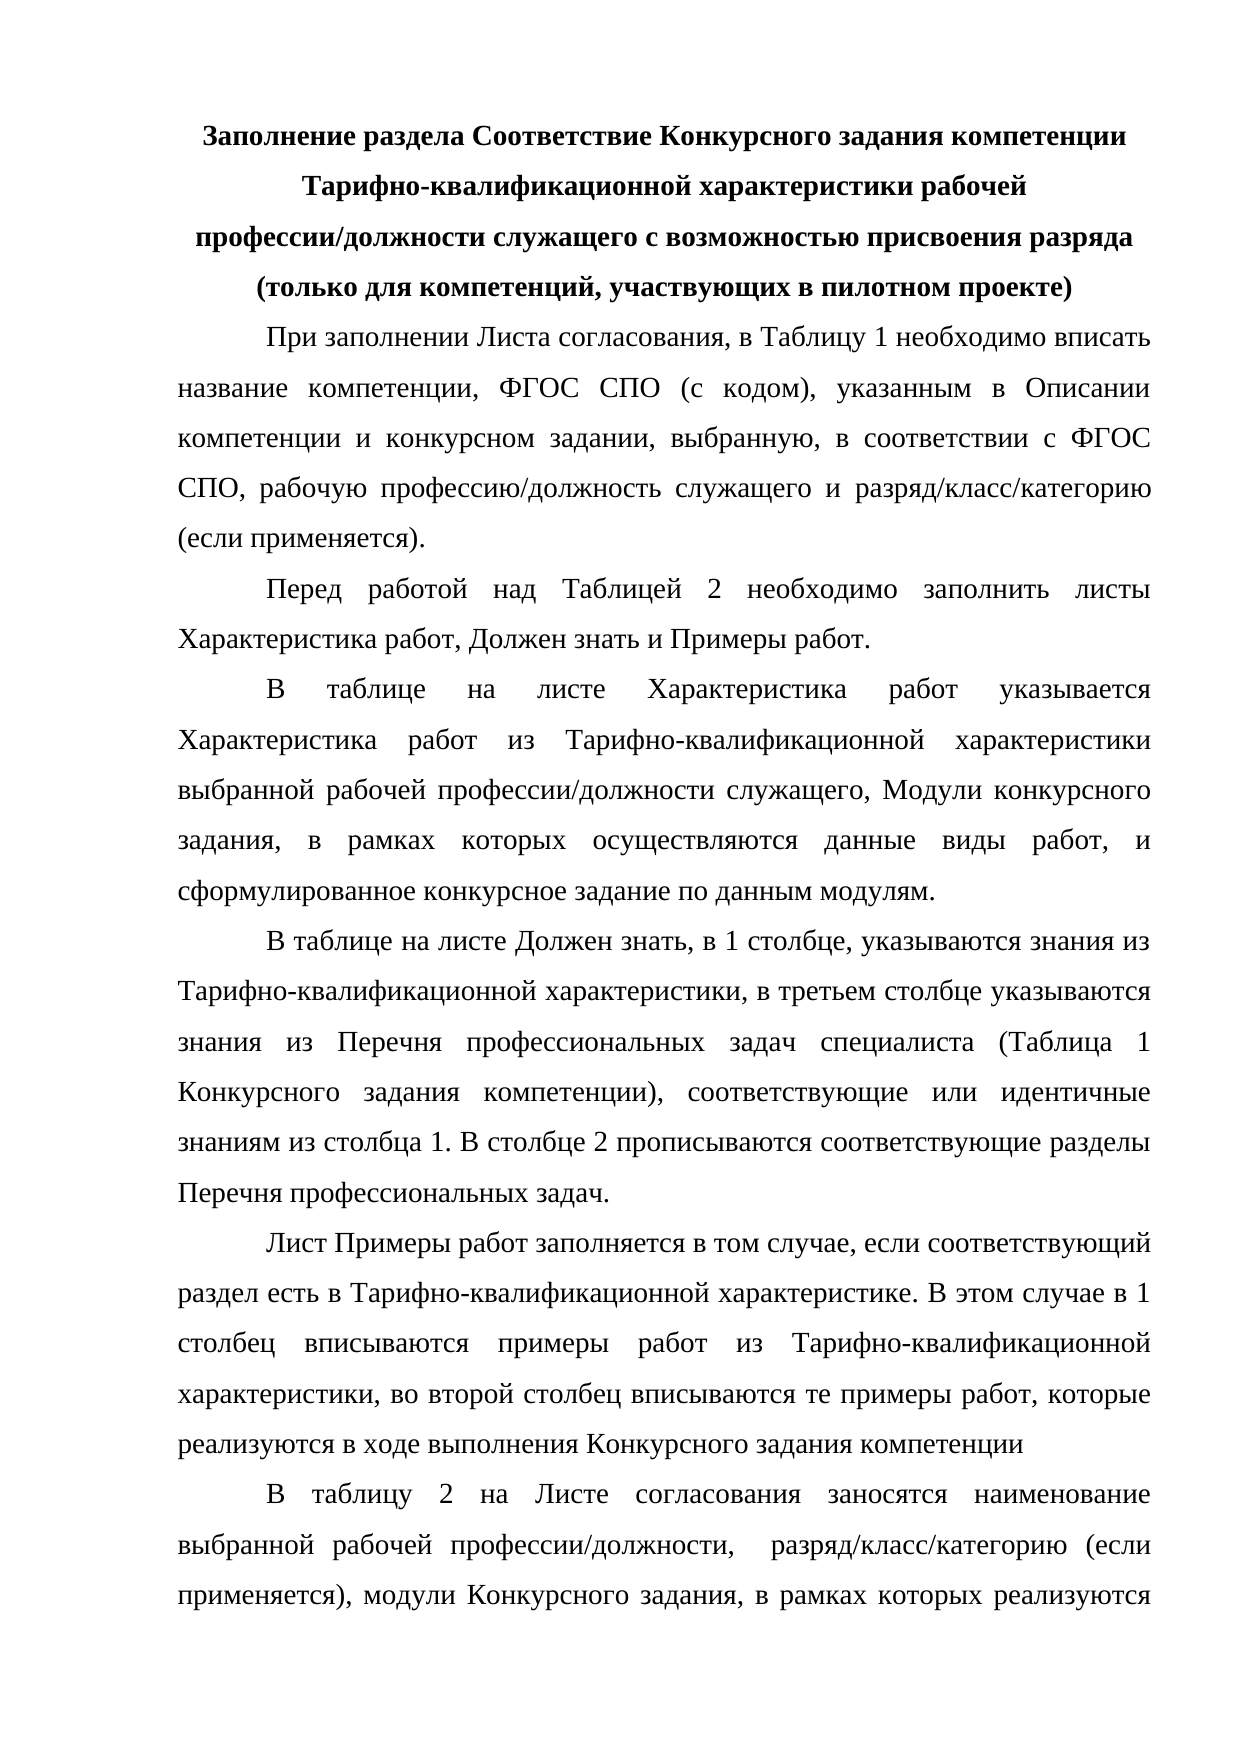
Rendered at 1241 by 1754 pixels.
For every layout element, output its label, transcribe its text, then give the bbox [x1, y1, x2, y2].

text Перед работой над Таблицей 2 необходимо заполнить листы Характеристика работ, Должен знать и Примеры работ. [177, 571, 1152, 655]
text При заполнении Листа согласования, в Таблицу 1 необходимо вписать название компетенции, ФГОС СПО (с кодом), указанным в Описании компетенции и конкурсном задании, выбранную, в соответствии с ФГОС СПО, рабочую профессию/должность служащего и разряд/класс/категорию (если применяется). [177, 319, 1152, 554]
text В таблице на листе Должен знать, в 1 столбце, указываются знания из Тарифно-квалификационной характеристики, в третьем столбце указываются знания из Перечня профессиональных задач специалиста (Таблица 1 Конкурсного задания компетенции), соответствующие или идентичные знаниям из столбца 1. В столбце 2 прописываются соответствующие разделы Перечня профессиональных задач. [177, 923, 1152, 1208]
text (только для компетенций, участвующих в пилотном проекте) [177, 269, 1152, 303]
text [177, 1477, 1152, 1611]
text В таблице на листе Характеристика работ указывается Характеристика работ из Тарифно-квалификационной характеристики выбранной рабочей профессии/должности служащего, Модули конкурсного задания, в рамках которых осуществляются данные виды работ, и сформулированное конкурсное задание по данным модулям. [177, 672, 1152, 906]
text Лист Примеры работ заполняется в том случае, если соответствующий раздел есть в Тарифно-квалификационной характеристике. В этом случае в 1 столбец вписываются примеры работ из Тарифно-квалификационной характеристики, во второй столбец вписываются те примеры работ, которые реализуются в ходе выполнения Конкурсного задания компетенции [177, 1225, 1152, 1460]
text Заполнение раздела Соответствие Конкурсного задания компетенции Тарифно-квалификационной характеристики рабочей профессии/должности служащего с возможностью присвоения разряда [177, 118, 1152, 252]
